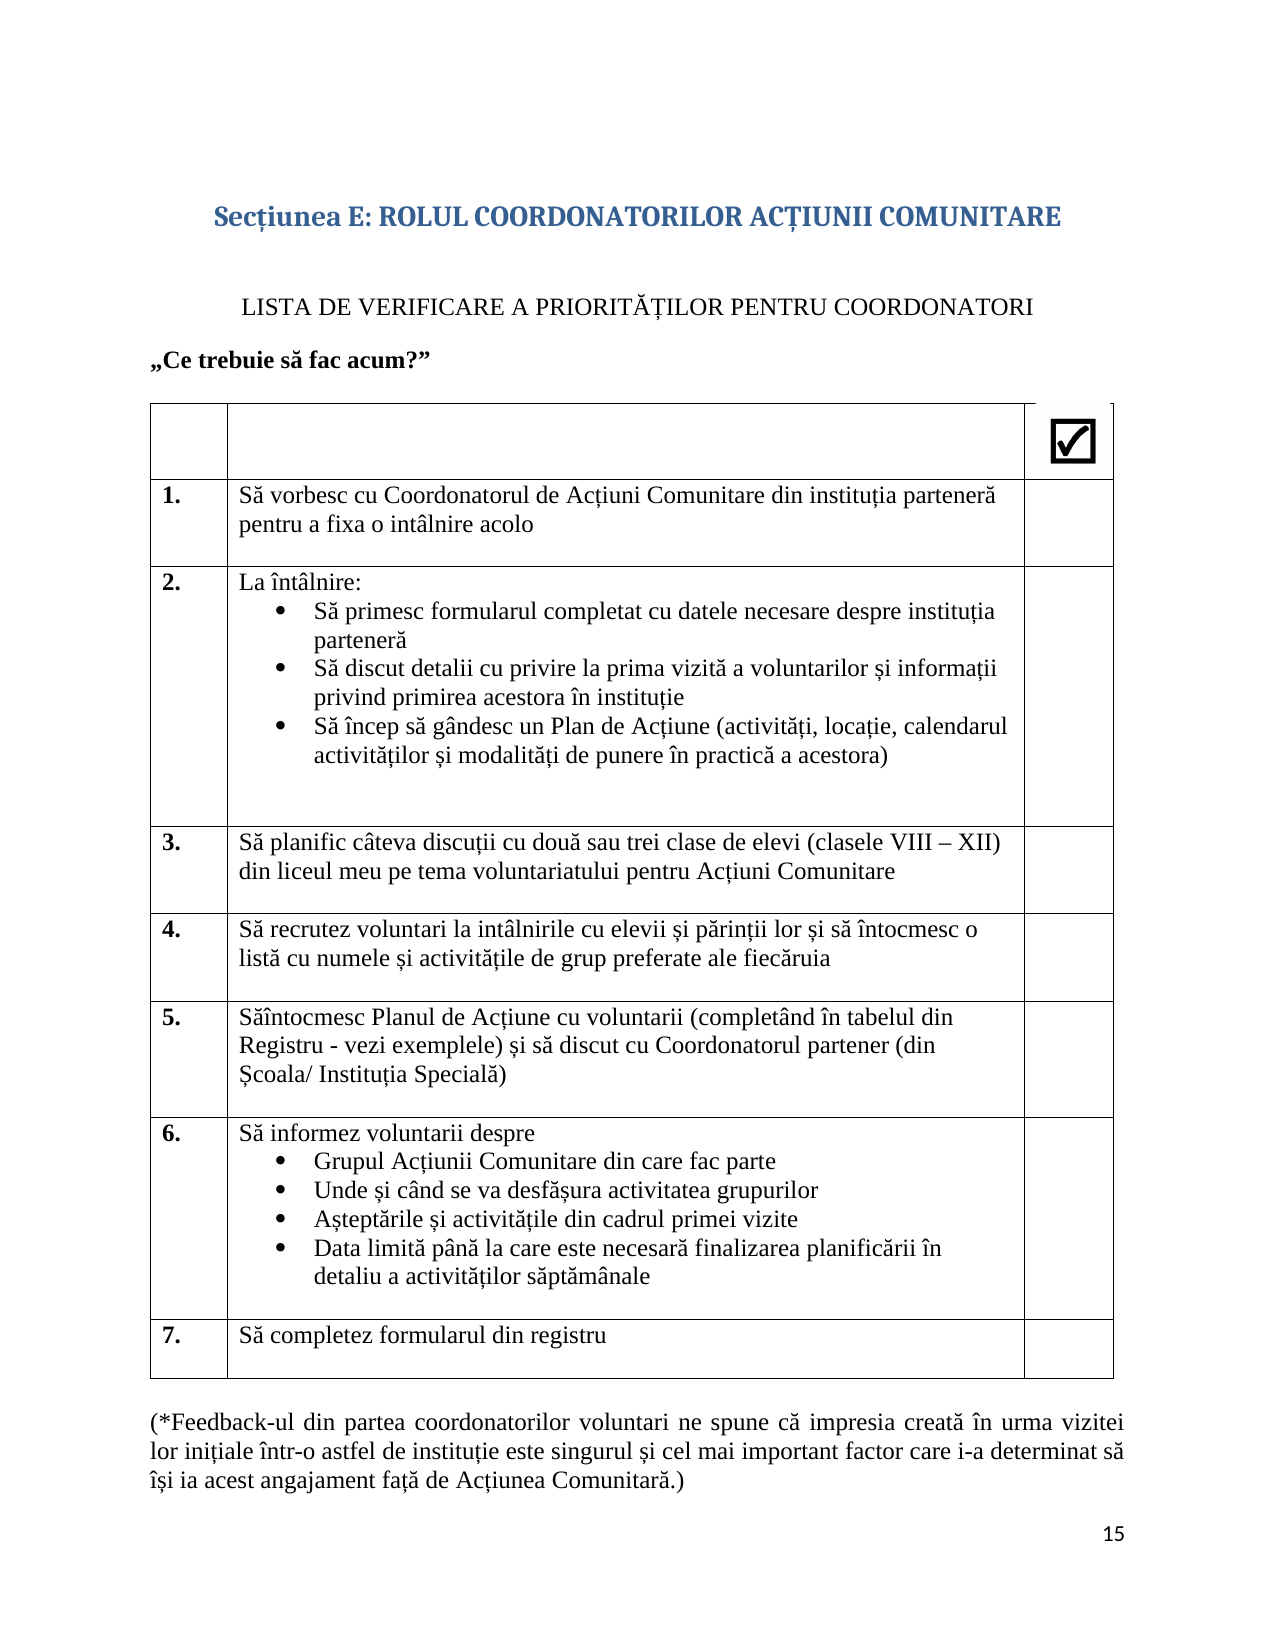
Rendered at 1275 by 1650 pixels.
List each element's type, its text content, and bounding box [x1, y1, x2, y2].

table_cell Să planific câteva discuții cu două sau trei clase de elevi (clasele VIII – XII) din liceul meu pe tema voluntariatului pentru Acțiuni Comunitare [228, 827, 1024, 913]
table_cell La întâlnire: Să primesc formularul completat cu datele necesare despre instituția parteneră Să discut detalii cu privire la prima vizită a voluntarilor și informații privind primirea acestora în instituție Să încep să gândesc un Plan de Acțiune (activități, locație, calendarul activităților și modalități de punere în practică a acestora) [228, 567, 1024, 826]
table_header [228, 404, 1024, 479]
table_cell [1025, 1320, 1113, 1377]
table_header [151, 404, 227, 479]
table_cell 2. [151, 567, 227, 826]
table_cell [1025, 827, 1113, 913]
table_cell [1025, 567, 1113, 826]
table_cell [1025, 480, 1113, 566]
table_cell 4. [151, 914, 227, 1001]
table_cell 5. [151, 1002, 227, 1117]
table_cell Să recrutez voluntari la intâlnirile cu elevii și părinții lor și să întocmesc o listă cu numele și activitățile de grup preferate ale fiecăruia [228, 914, 1024, 1001]
table_cell [1025, 1118, 1113, 1319]
text LISTA DE VERIFICARE A PRIORITĂȚILOR PENTRU COORDONATORI [150, 292, 1125, 320]
table_cell 6. [151, 1118, 227, 1319]
picture [1035, 403, 1111, 479]
table_cell Săîntocmesc Planul de Acțiune cu voluntarii (completând în tabelul din Registru - vezi exemplele) și să discut cu Coordonatorul partener (din Școala/ Instituția Specială) [228, 1002, 1024, 1117]
table_cell Să vorbesc cu Coordonatorul de Acțiuni Comunitare din instituția parteneră pentru a fixa o intâlnire acolo [228, 480, 1024, 566]
table_cell 7. [151, 1320, 227, 1377]
table_cell 1. [151, 480, 227, 566]
table_cell [1025, 914, 1113, 1001]
subtitle Secțiunea E: ROLUL COORDONATORILOR ACȚIUNII COMUNITARE [150, 200, 1125, 233]
text „Ce trebuie să fac acum?” [150, 345, 1125, 374]
table_header [1025, 404, 1035, 479]
text (*Feedback-ul din partea coordonatorilor voluntari ne spune că impresia creată în urma vizitei lor inițiale într-o astfel de instituție este singurul și cel mai important factor care i-a determinat să își ia acest angajament față de Acțiunea Comunitară.) [150, 1407, 1125, 1493]
table_cell Să informez voluntarii despre Grupul Acțiunii Comunitare din care fac parte Unde și când se va desfășura activitatea grupurilor Așteptările și activitățile din cadrul primei vizite Data limită până la care este necesară finalizarea planificării în detaliu a activităților săptămânale [228, 1118, 1024, 1319]
table_cell 3. [151, 827, 227, 913]
table_cell [1025, 1002, 1113, 1117]
table_cell Să completez formularul din registru [228, 1320, 1024, 1377]
